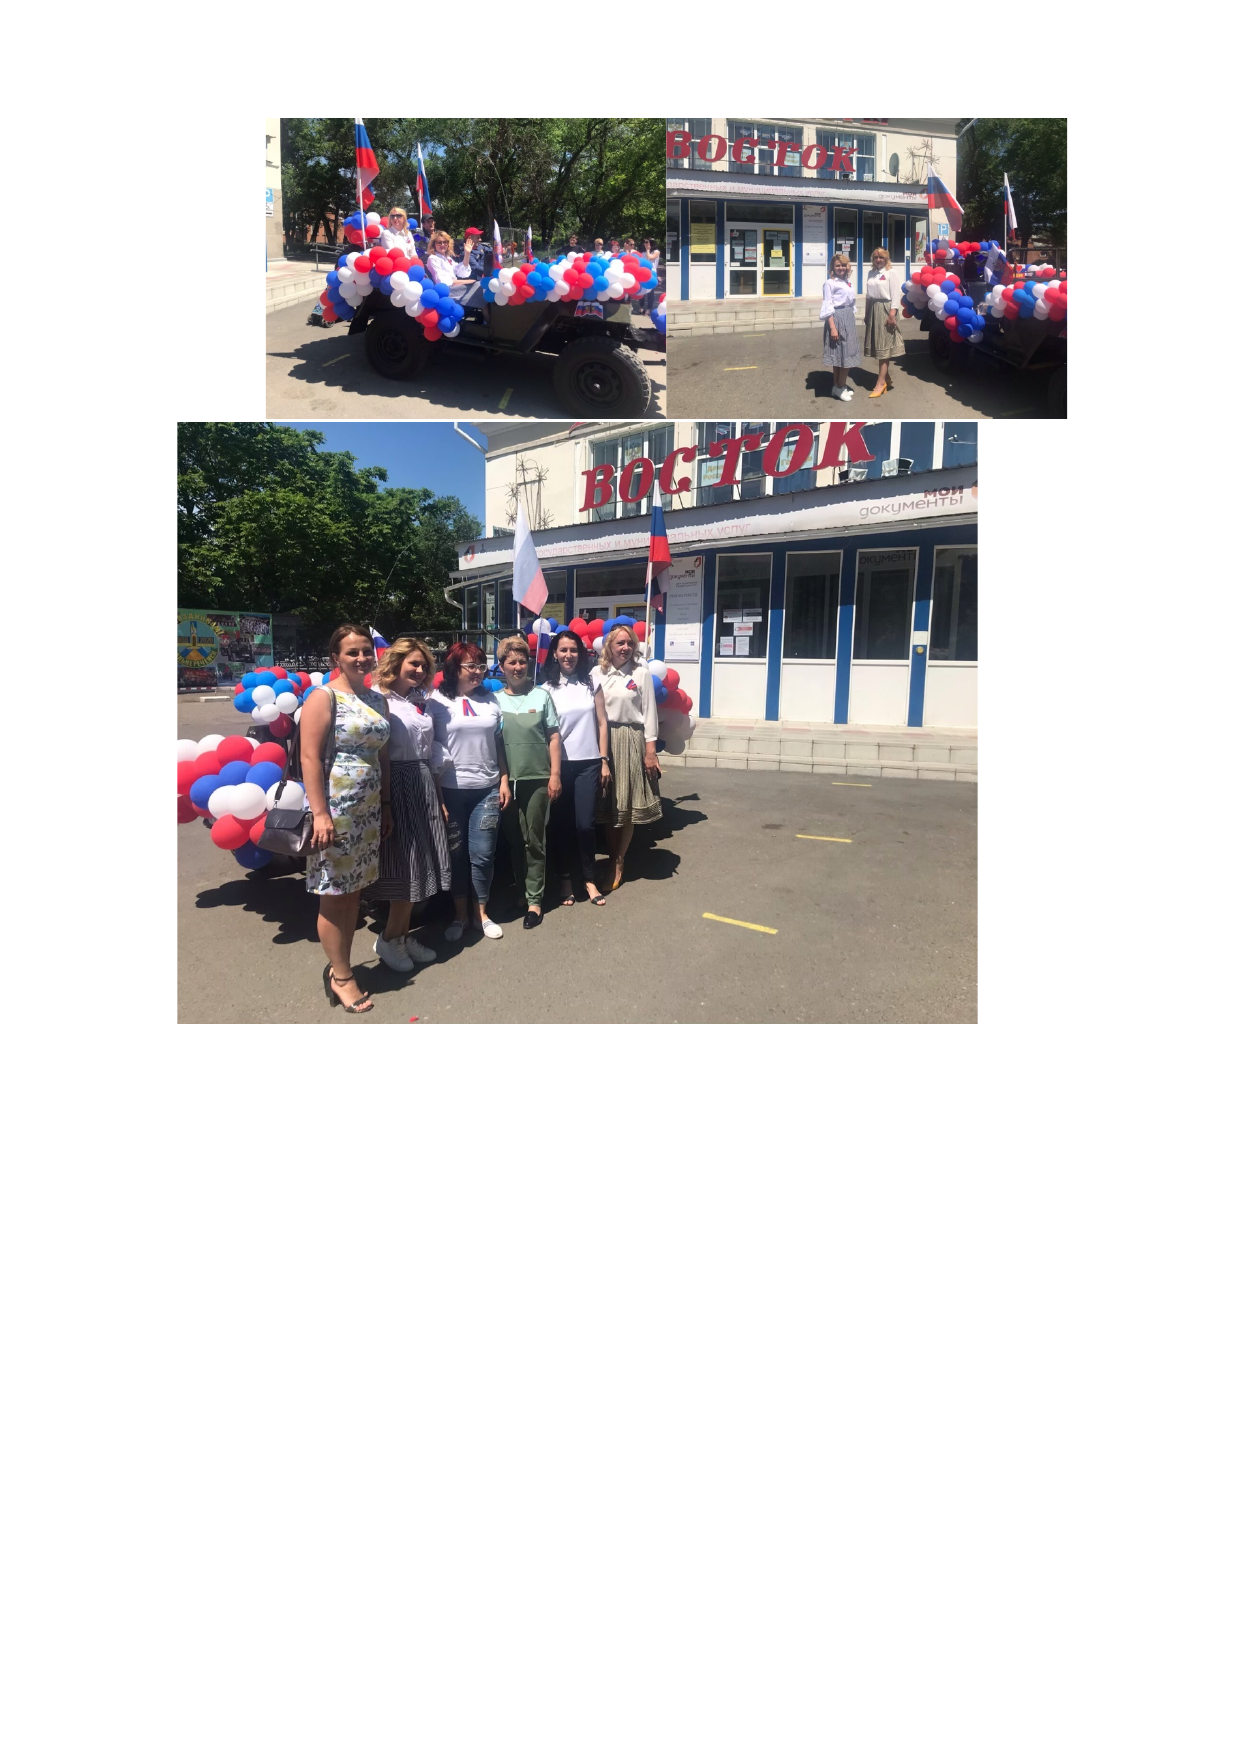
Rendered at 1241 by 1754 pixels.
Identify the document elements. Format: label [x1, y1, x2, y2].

picture [265, 118, 1068, 419]
picture [177, 422, 978, 1024]
